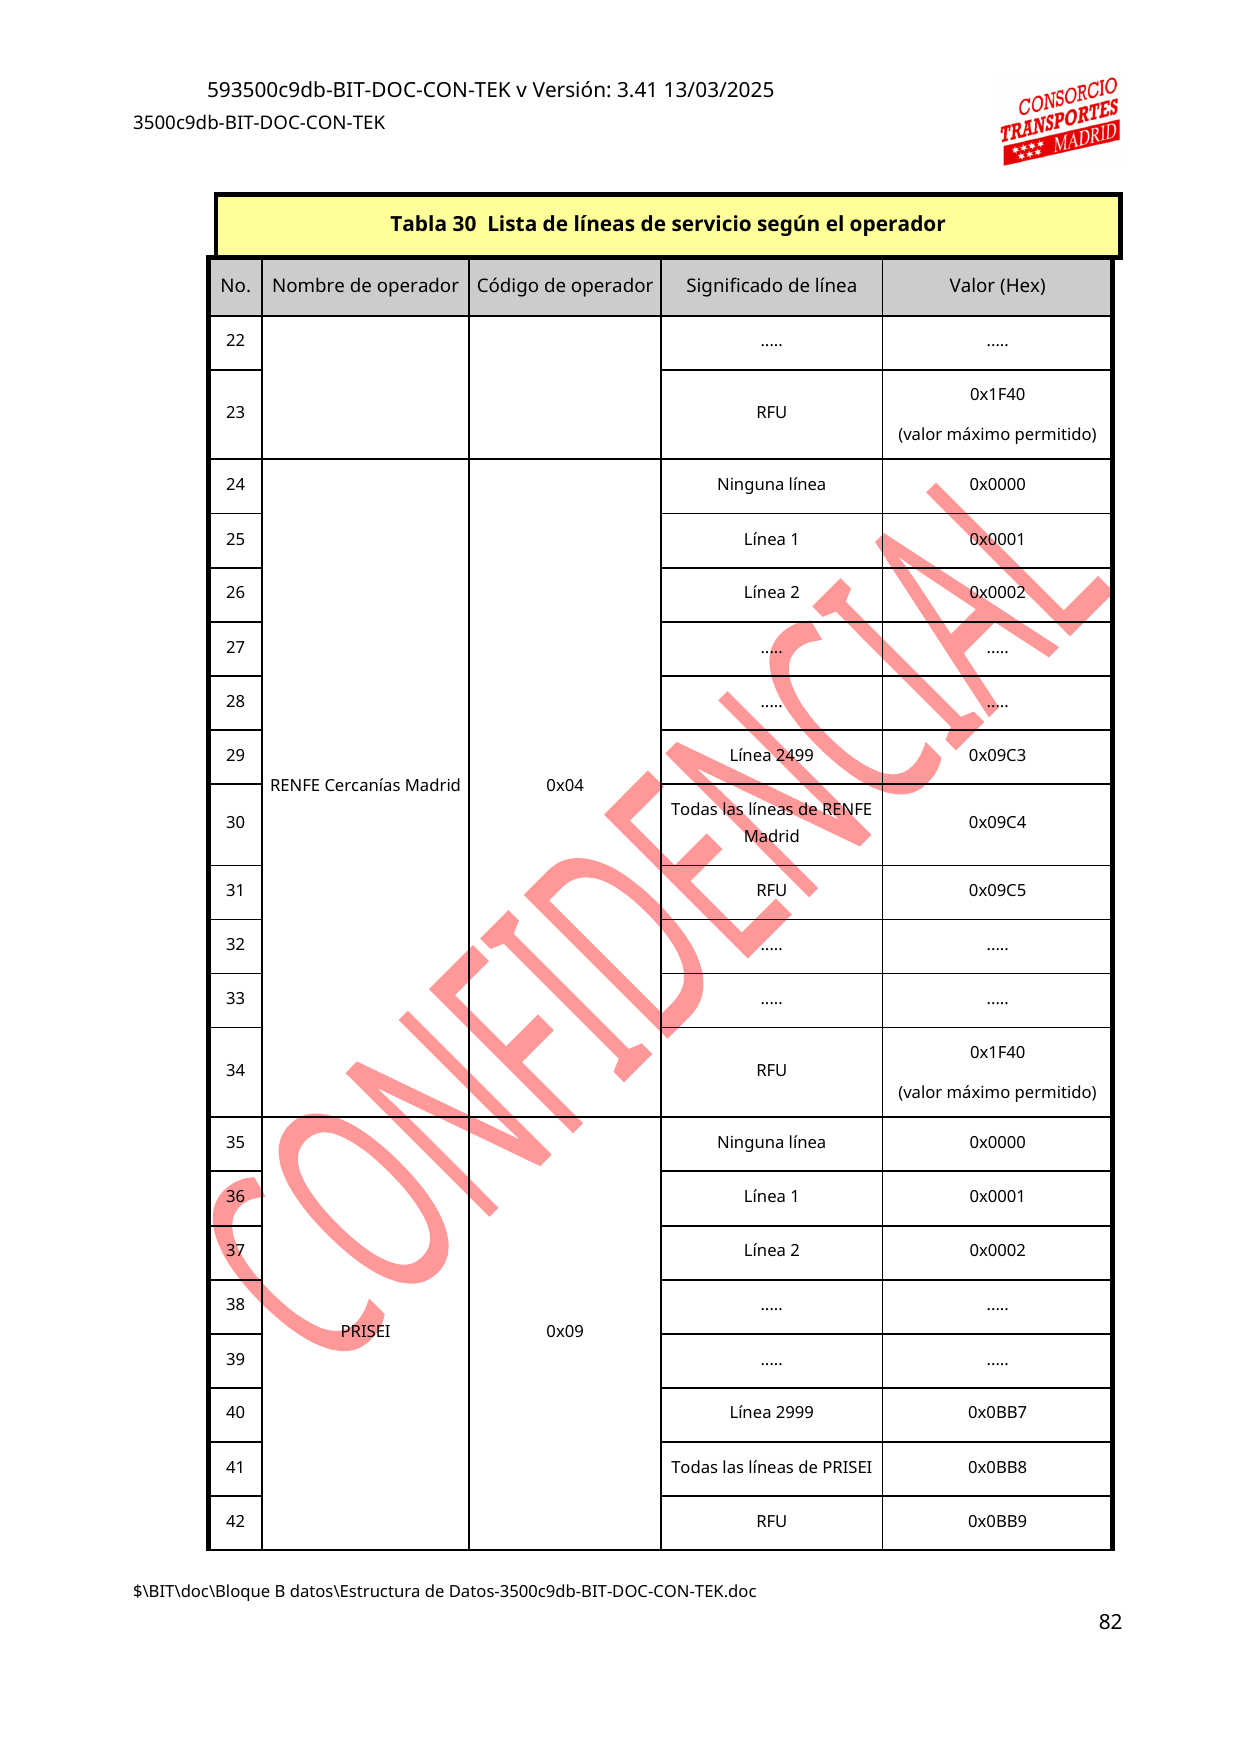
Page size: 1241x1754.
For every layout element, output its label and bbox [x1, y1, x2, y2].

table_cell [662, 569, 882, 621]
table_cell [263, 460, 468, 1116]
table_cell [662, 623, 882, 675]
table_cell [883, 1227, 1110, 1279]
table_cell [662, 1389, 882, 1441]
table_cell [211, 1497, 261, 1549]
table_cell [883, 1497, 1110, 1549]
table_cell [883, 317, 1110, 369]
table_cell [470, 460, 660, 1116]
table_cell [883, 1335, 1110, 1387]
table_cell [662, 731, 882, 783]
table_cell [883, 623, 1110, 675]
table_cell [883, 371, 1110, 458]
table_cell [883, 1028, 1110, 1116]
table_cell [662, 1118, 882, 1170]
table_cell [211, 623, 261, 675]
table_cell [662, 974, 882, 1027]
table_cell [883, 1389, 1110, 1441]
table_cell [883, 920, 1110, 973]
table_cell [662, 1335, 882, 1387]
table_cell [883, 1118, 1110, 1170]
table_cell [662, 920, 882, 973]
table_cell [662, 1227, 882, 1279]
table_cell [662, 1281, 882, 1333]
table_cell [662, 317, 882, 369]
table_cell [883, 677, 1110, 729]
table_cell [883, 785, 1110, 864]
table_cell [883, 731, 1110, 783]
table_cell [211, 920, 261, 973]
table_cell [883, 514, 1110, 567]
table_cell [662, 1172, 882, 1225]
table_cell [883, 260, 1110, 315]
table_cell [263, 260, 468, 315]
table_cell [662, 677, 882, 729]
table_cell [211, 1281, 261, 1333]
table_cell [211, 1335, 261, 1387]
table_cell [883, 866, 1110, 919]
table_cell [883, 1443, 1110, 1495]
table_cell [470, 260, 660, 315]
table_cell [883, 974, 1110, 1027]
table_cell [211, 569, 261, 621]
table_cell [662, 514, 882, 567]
picture [996, 76, 1122, 166]
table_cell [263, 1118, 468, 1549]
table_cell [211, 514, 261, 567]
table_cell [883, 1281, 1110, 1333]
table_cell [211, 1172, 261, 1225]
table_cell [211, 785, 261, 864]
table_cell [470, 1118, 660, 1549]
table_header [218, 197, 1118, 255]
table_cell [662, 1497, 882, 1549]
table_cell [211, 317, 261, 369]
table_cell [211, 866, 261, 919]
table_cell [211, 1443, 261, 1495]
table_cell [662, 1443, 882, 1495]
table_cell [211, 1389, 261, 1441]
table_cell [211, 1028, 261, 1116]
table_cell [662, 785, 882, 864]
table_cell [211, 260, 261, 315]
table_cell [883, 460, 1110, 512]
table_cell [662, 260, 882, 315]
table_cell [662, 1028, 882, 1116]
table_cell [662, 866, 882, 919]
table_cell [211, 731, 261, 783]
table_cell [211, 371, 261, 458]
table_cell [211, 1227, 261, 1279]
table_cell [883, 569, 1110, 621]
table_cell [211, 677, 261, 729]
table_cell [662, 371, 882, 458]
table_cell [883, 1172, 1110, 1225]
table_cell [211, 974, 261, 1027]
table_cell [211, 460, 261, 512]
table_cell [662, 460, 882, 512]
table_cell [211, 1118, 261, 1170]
